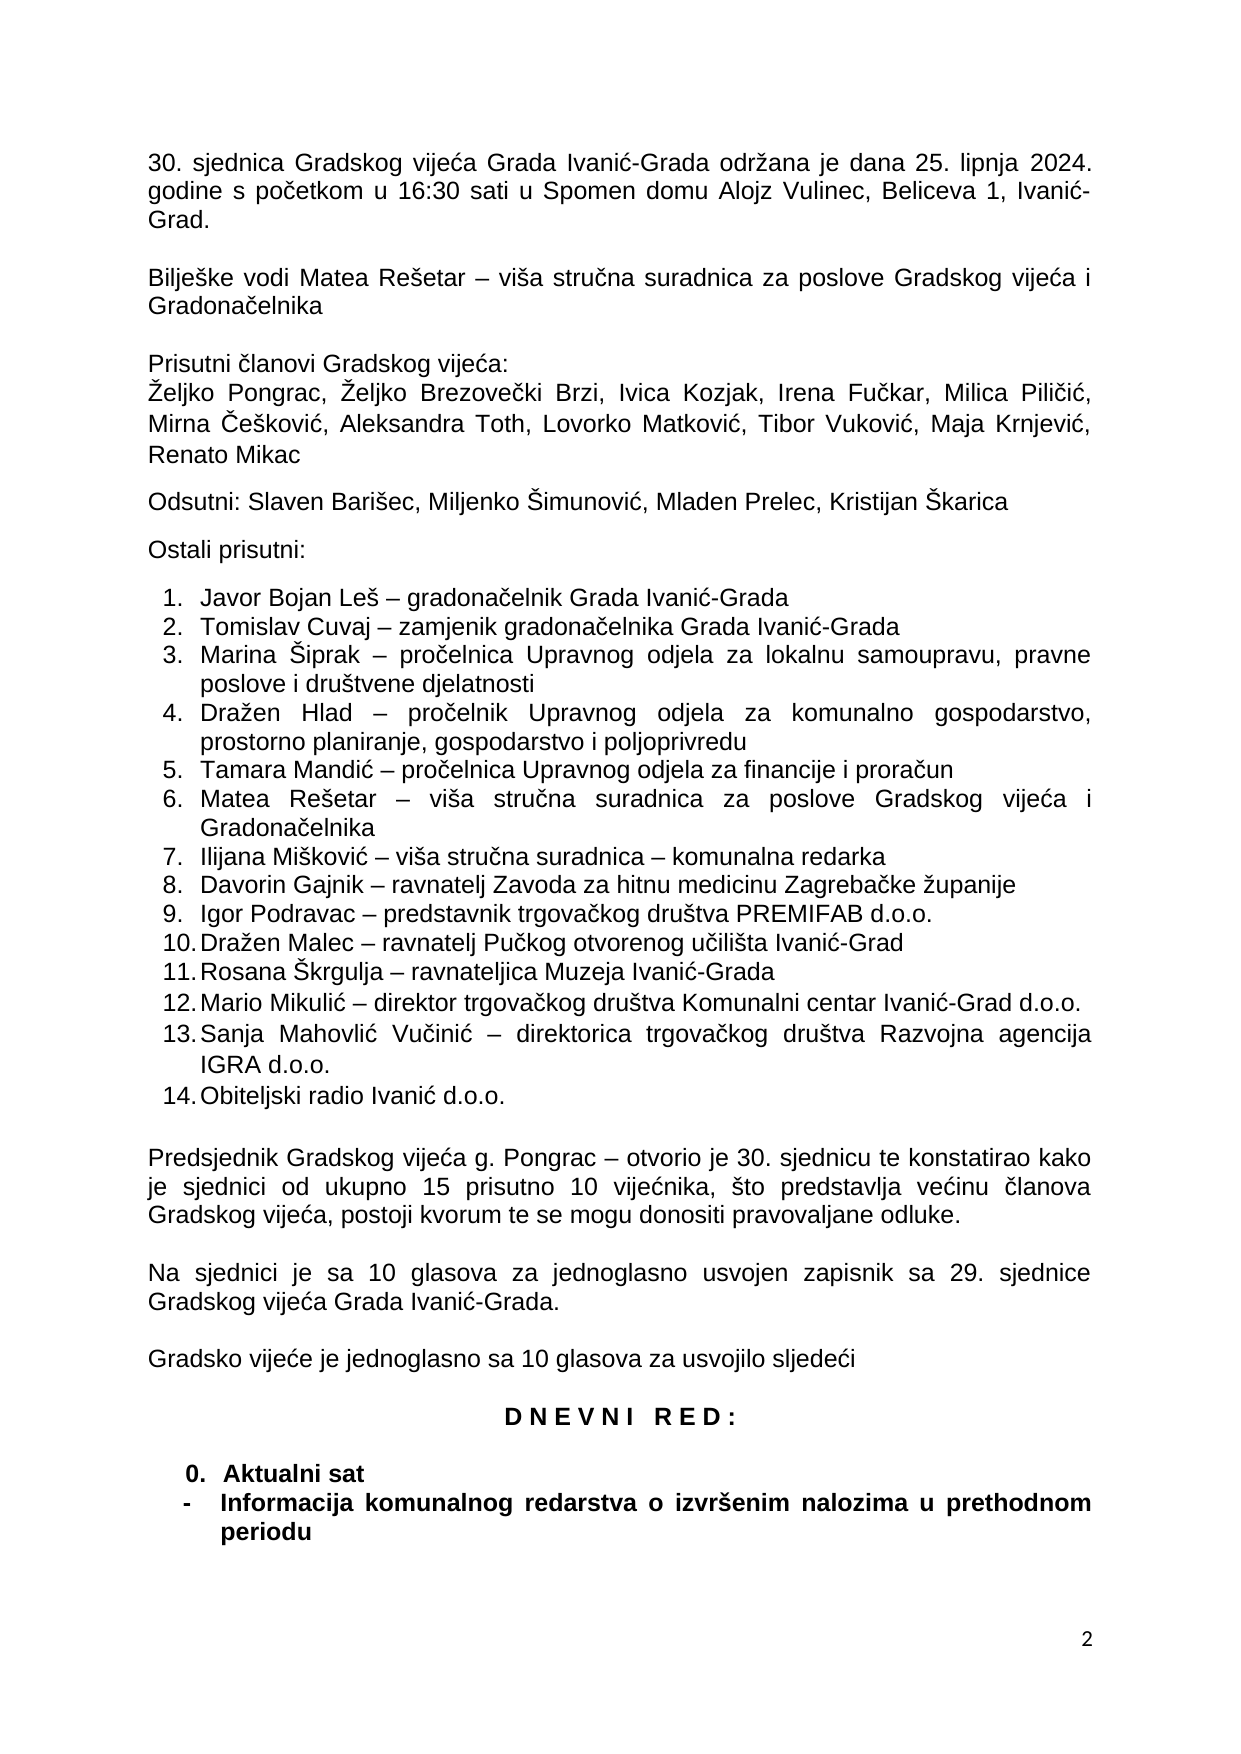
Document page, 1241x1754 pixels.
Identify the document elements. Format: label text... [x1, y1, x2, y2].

text Gradsko vijeće je jednoglasno sa 10 glasova za usvojilo sljedeći [148, 1344, 1093, 1373]
list Rosana Škrgulja – ravnateljica Muzeja Ivanić-Grada [162, 957, 1093, 985]
text Željko Pongrac, Željko Brezovečki Brzi, Ivica Kozjak, Irena Fučkar, Milica Piličić, Mirna Češković, Aleksandra Toth, Lovorko Matković, Tibor Vuković, Maja Krnjević, Renato Mikac [148, 378, 1093, 468]
list Javor Bojan Leš – gradonačelnik Grada Ivanić-Grada [162, 583, 1093, 612]
text Predsjednik Gradskog vijeća g. Pongrac – otvorio je 30. sjednicu te konstatirao kako je sjednici od ukupno 15 prisutno 10 vijećnika, što predstavlja većinu članova Gradskog vijeća, postoji kvorum te se mogu donositi pravovaljane odluke. [148, 1143, 1093, 1229]
text Odsutni: Slaven Barišec, Miljenko Šimunović, Mladen Prelec, Kristijan Škarica [148, 487, 1093, 516]
list Obiteljski radio Ivanić d.o.o. [162, 1081, 1093, 1109]
text D N E V N I R E D : [148, 1402, 1093, 1430]
list Sanja Mahovlić Vučinić – direktorica trgovačkog društva Razvojna agencija IGRA d.o.o. [162, 1019, 1093, 1078]
list Ilijana Mišković – viša stručna suradnica – komunalna redarka [162, 842, 1093, 870]
list Aktualni sat [185, 1459, 1093, 1488]
text Na sjednici je sa 10 glasova za jednoglasno usvojen zapisnik sa 29. sjednice Gradskog vijeća Grada Ivanić-Grada. [148, 1258, 1093, 1315]
list Tomislav Cuvaj – zamjenik gradonačelnika Grada Ivanić-Grada [162, 612, 1093, 640]
list Igor Podravac – predstavnik trgovačkog društva PREMIFAB d.o.o. [162, 899, 1093, 928]
list Dražen Malec – ravnatelj Pučkog otvorenog učilišta Ivanić-Grad [162, 928, 1093, 957]
text Ostali prisutni: [148, 535, 1093, 564]
list Informacija komunalnog redarstva o izvršenim nalozima u prethodnom periodu [183, 1488, 1093, 1545]
text 30. sjednica Gradskog vijeća Grada Ivanić-Grada održana je dana 25. lipnja 2024. godine s početkom u 16:30 sati u Spomen domu Alojz Vulinec, Beliceva 1, Ivanić-Grad. [148, 148, 1093, 234]
list Mario Mikulić – direktor trgovačkog društva Komunalni centar Ivanić-Grad d.o.o. [162, 988, 1093, 1016]
text Bilješke vodi Matea Rešetar – viša stručna suradnica za poslove Gradskog vijeća i Gradonačelnika [148, 263, 1093, 320]
list Tamara Mandić – pročelnica Upravnog odjela za financije i proračun [162, 755, 1093, 784]
list Davorin Gajnik – ravnatelj Zavoda za hitnu medicinu Zagrebačke županije [162, 870, 1093, 899]
text Prisutni članovi Gradskog vijeća: [148, 349, 1093, 378]
list Dražen Hlad – pročelnik Upravnog odjela za komunalno gospodarstvo, prostorno planiranje, gospodarstvo i poljoprivredu [162, 698, 1093, 755]
list Marina Šiprak – pročelnica Upravnog odjela za lokalnu samoupravu, pravne poslove i društvene djelatnosti [162, 640, 1093, 698]
list Matea Rešetar – viša stručna suradnica za poslove Gradskog vijeća i Gradonačelnika [162, 784, 1093, 842]
